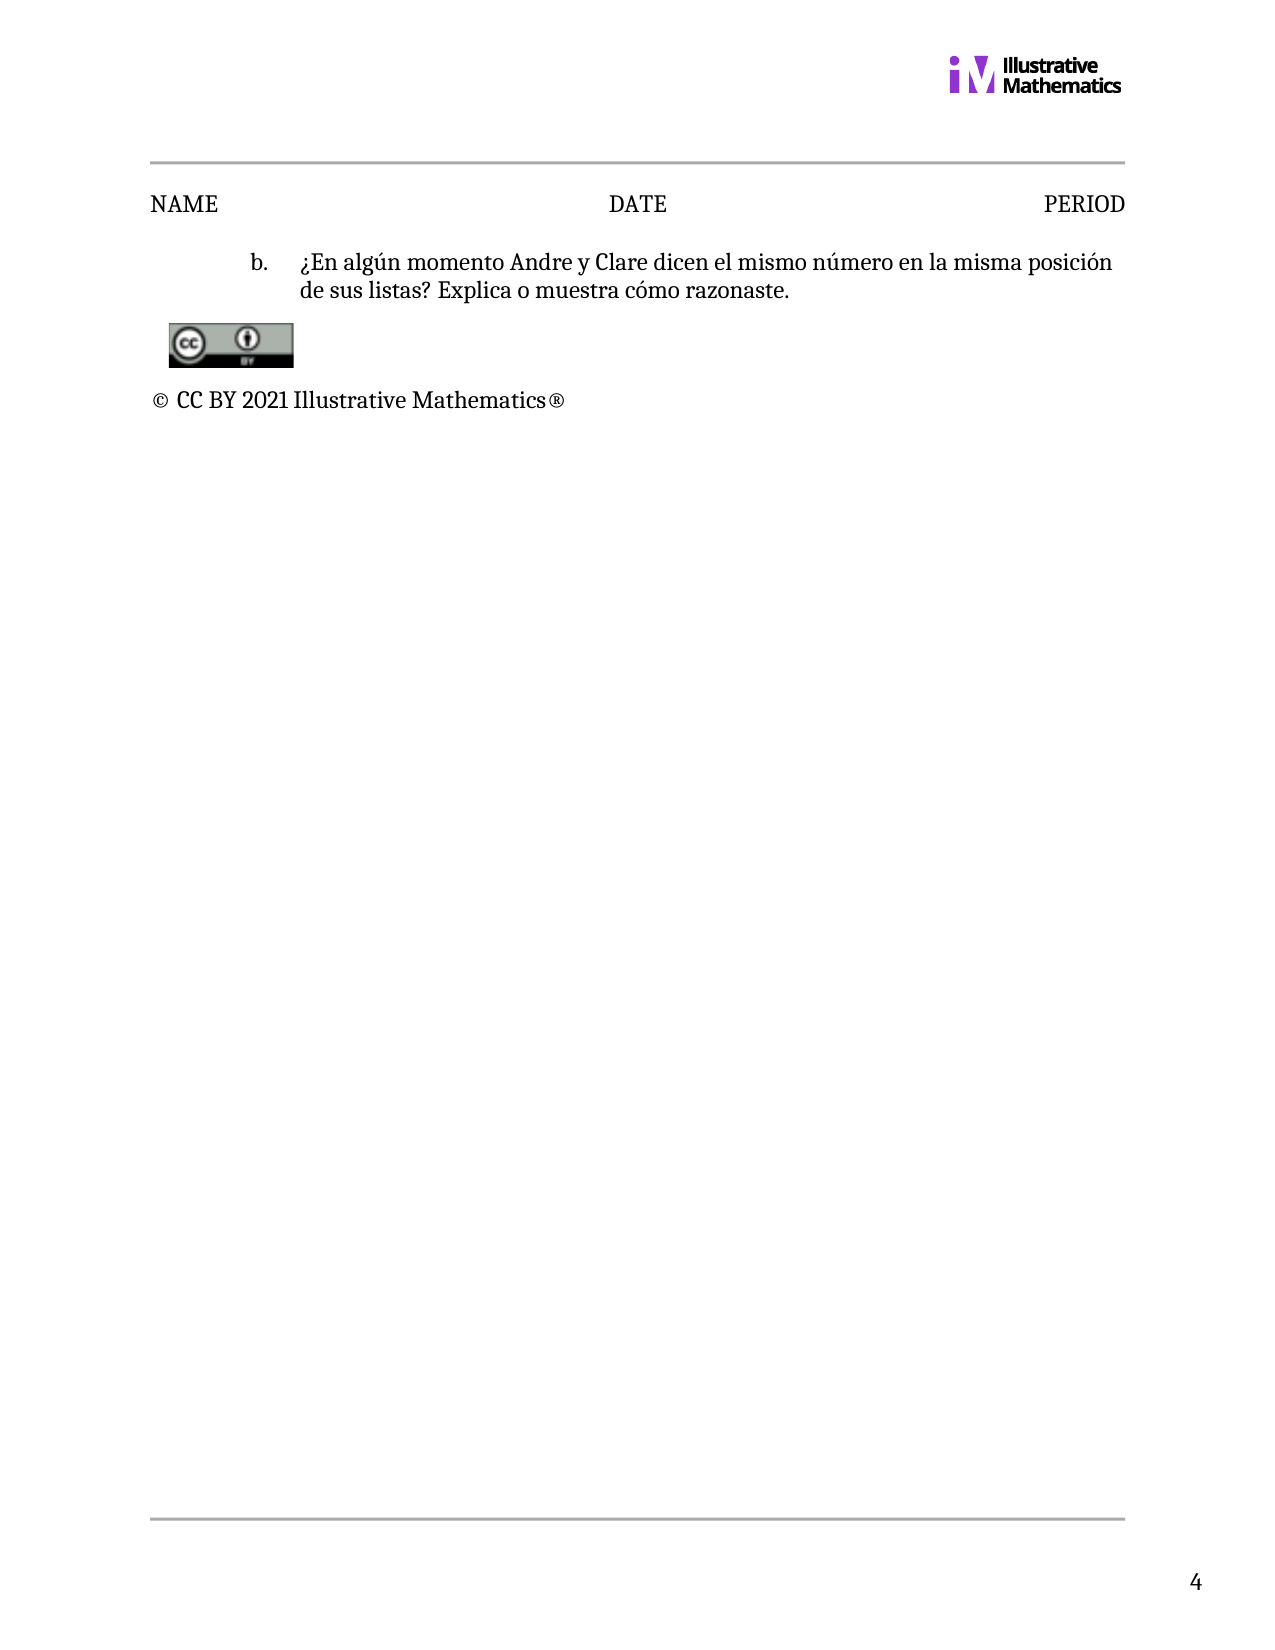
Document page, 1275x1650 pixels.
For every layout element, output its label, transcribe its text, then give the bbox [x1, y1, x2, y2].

text © CC BY 2021 Illustrative Mathematics® [150, 386, 1125, 415]
list ¿En algún momento Andre y Clare dicen el mismo número en la misma posición de sus listas? Explica o muestra cómo razonaste. [250, 247, 1125, 305]
picture [949, 55, 1121, 93]
picture [168, 323, 294, 368]
